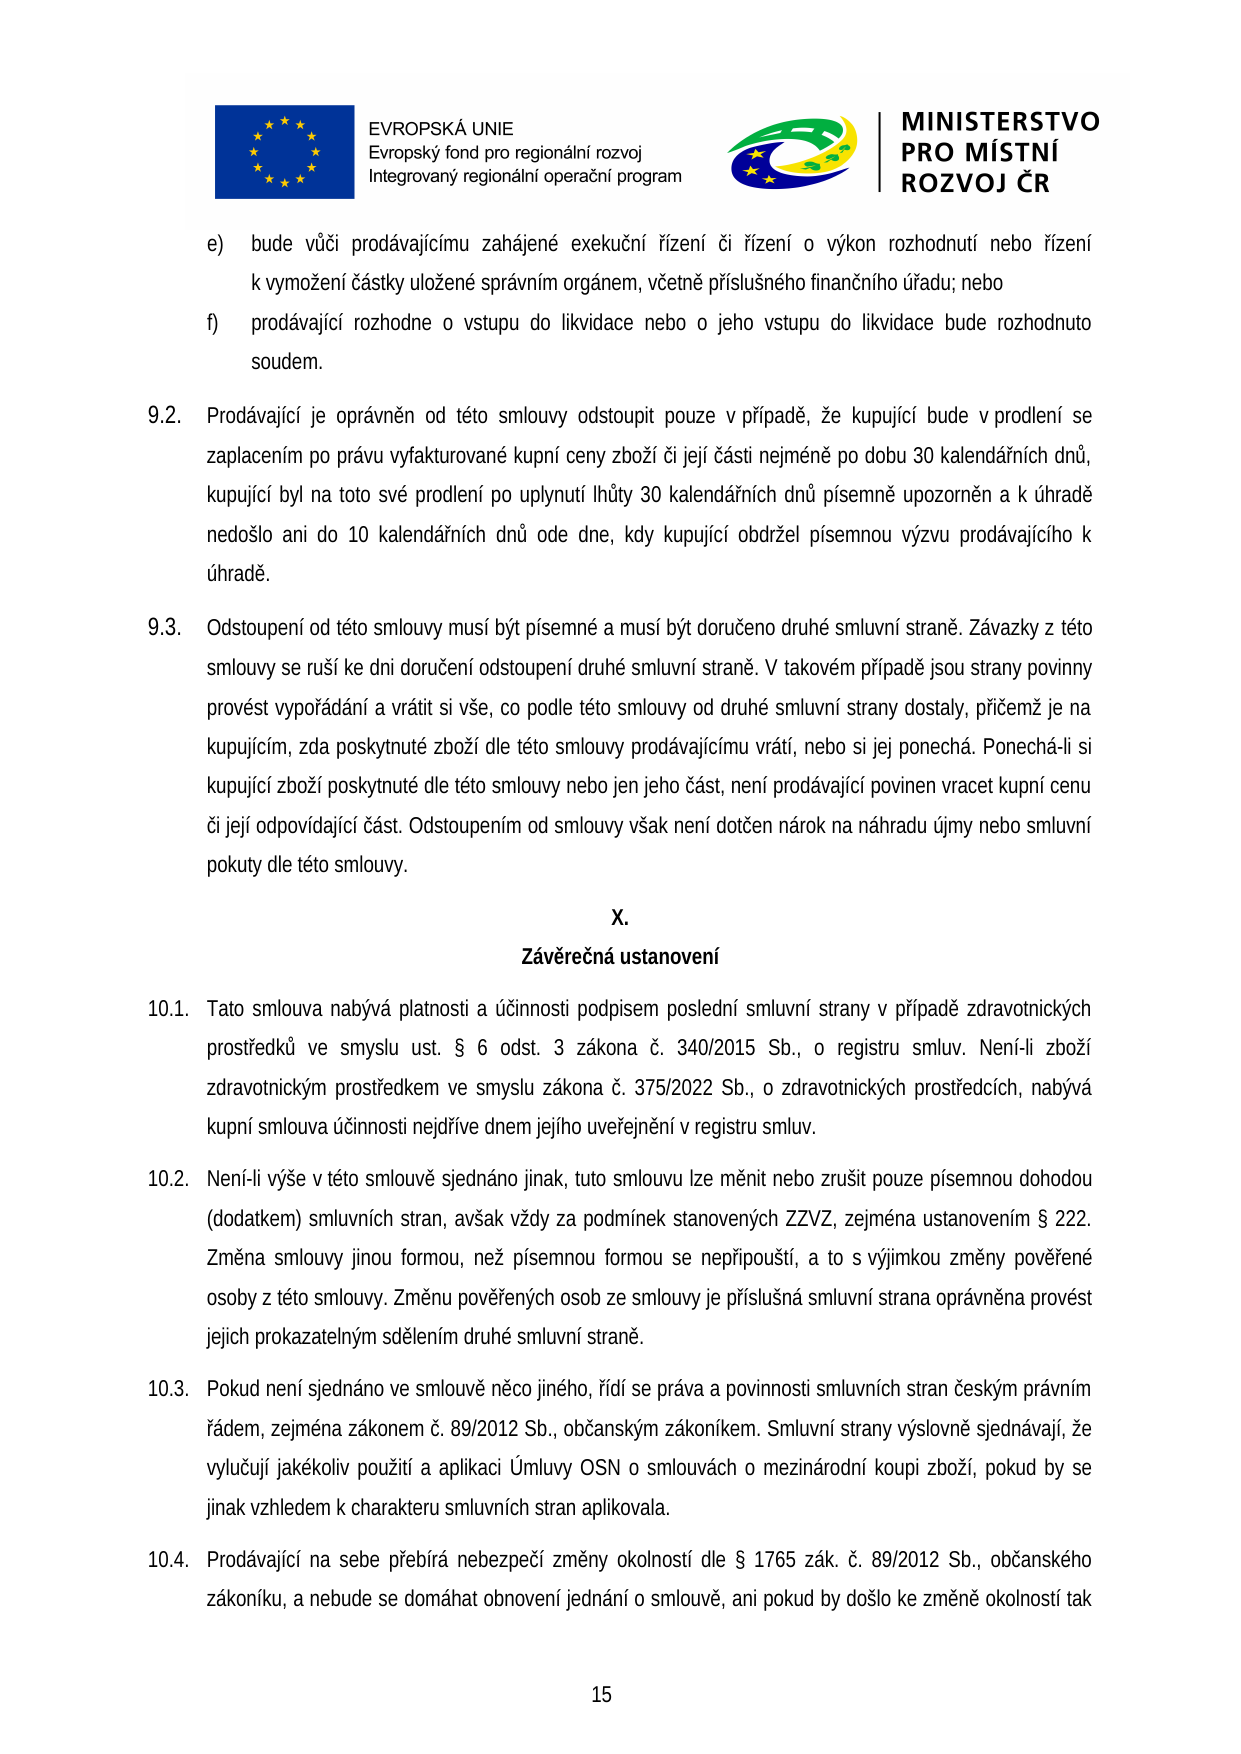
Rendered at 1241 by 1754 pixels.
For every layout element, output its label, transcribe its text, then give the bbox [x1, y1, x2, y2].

subtitle Závěrečná ustanovení [148, 943, 1093, 969]
list Pokud není sjednáno ve smlouvě něco jiného, řídí se práva a povinnosti smluvních stran českým právním řádem, zejména zákonem č. 89/2012 Sb., občanským zákoníkem. Smluvní strany výslovně sjednávají, že vylučují jakékoliv použití a aplikaci Úmluvy OSN o smlouvách o mezinárodní koupi zboží, pokud by se jinak vzhledem k charakteru smluvních stran aplikovala. [148, 1375, 1093, 1520]
list Prodávající je oprávněn od této smlouvy odstoupit pouze v případě, že kupující bude v prodlení se zaplacením po právu vyfakturované kupní ceny zboží či její části nejméně po dobu 30 kalendářních dnů, kupující byl na toto své prodlení po uplynutí lhůty 30 kalendářních dnů písemně upozorněn a k úhradě nedošlo ani do 10 kalendářních dnů ode dne, kdy kupující obdržel písemnou výzvu prodávajícího k úhradě. [148, 400, 1093, 587]
list X. [148, 903, 1093, 930]
picture [184, 73, 1130, 230]
list prodávající rozhodne o vstupu do likvidace nebo o jeho vstupu do likvidace bude rozhodnuto soudem. [207, 309, 1093, 374]
list Tato smlouva nabývá platnosti a účinnosti podpisem poslední smluvní strany v případě zdravotnických prostředků ve smyslu ust. § 6 odst. 3 zákona č. 340/2015 Sb., o registru smluv. Není-li zboží zdravotnickým prostředkem ve smyslu zákona č. 375/2022 Sb., o zdravotnických prostředcích, nabývá kupní smlouva účinnosti nejdříve dnem jejího uveřejnění v registru smluv. [148, 995, 1093, 1140]
list bude vůči prodávajícímu zahájené exekuční řízení či řízení o výkon rozhodnutí nebo řízení k vymožení částky uložené správním orgánem, včetně příslušného finančního úřadu; nebo [207, 230, 1093, 296]
list Není-li výše v této smlouvě sjednáno jinak, tuto smlouvu lze měnit nebo zrušit pouze písemnou dohodou (dodatkem) smluvních stran, avšak vždy za podmínek stanovených ZZVZ, zejména ustanovením § 222. Změna smlouvy jinou formou, než písemnou formou se nepřipouští, a to s výjimkou změny pověřené osoby z této smlouvy. Změnu pověřených osob ze smlouvy je příslušná smluvní strana oprávněna provést jejich prokazatelným sdělením druhé smluvní straně. [148, 1165, 1093, 1349]
list Odstoupení od této smlouvy musí být písemné a musí být doručeno druhé smluvní straně. Závazky z této smlouvy se ruší ke dni doručení odstoupení druhé smluvní straně. V takovém případě jsou strany povinny provést vypořádání a vrátit si vše, co podle této smlouvy od druhé smluvní strany dostaly, přičemž je na kupujícím, zda poskytnuté zboží dle této smlouvy prodávajícímu vrátí, nebo si jej ponechá. Ponechá-li si kupující zboží poskytnuté dle této smlouvy nebo jen jeho část, není prodávající povinen vracet kupní cenu či její odpovídající část. Odstoupením od smlouvy však není dotčen nárok na náhradu újmy nebo smluvní pokuty dle této smlouvy. [148, 612, 1093, 878]
